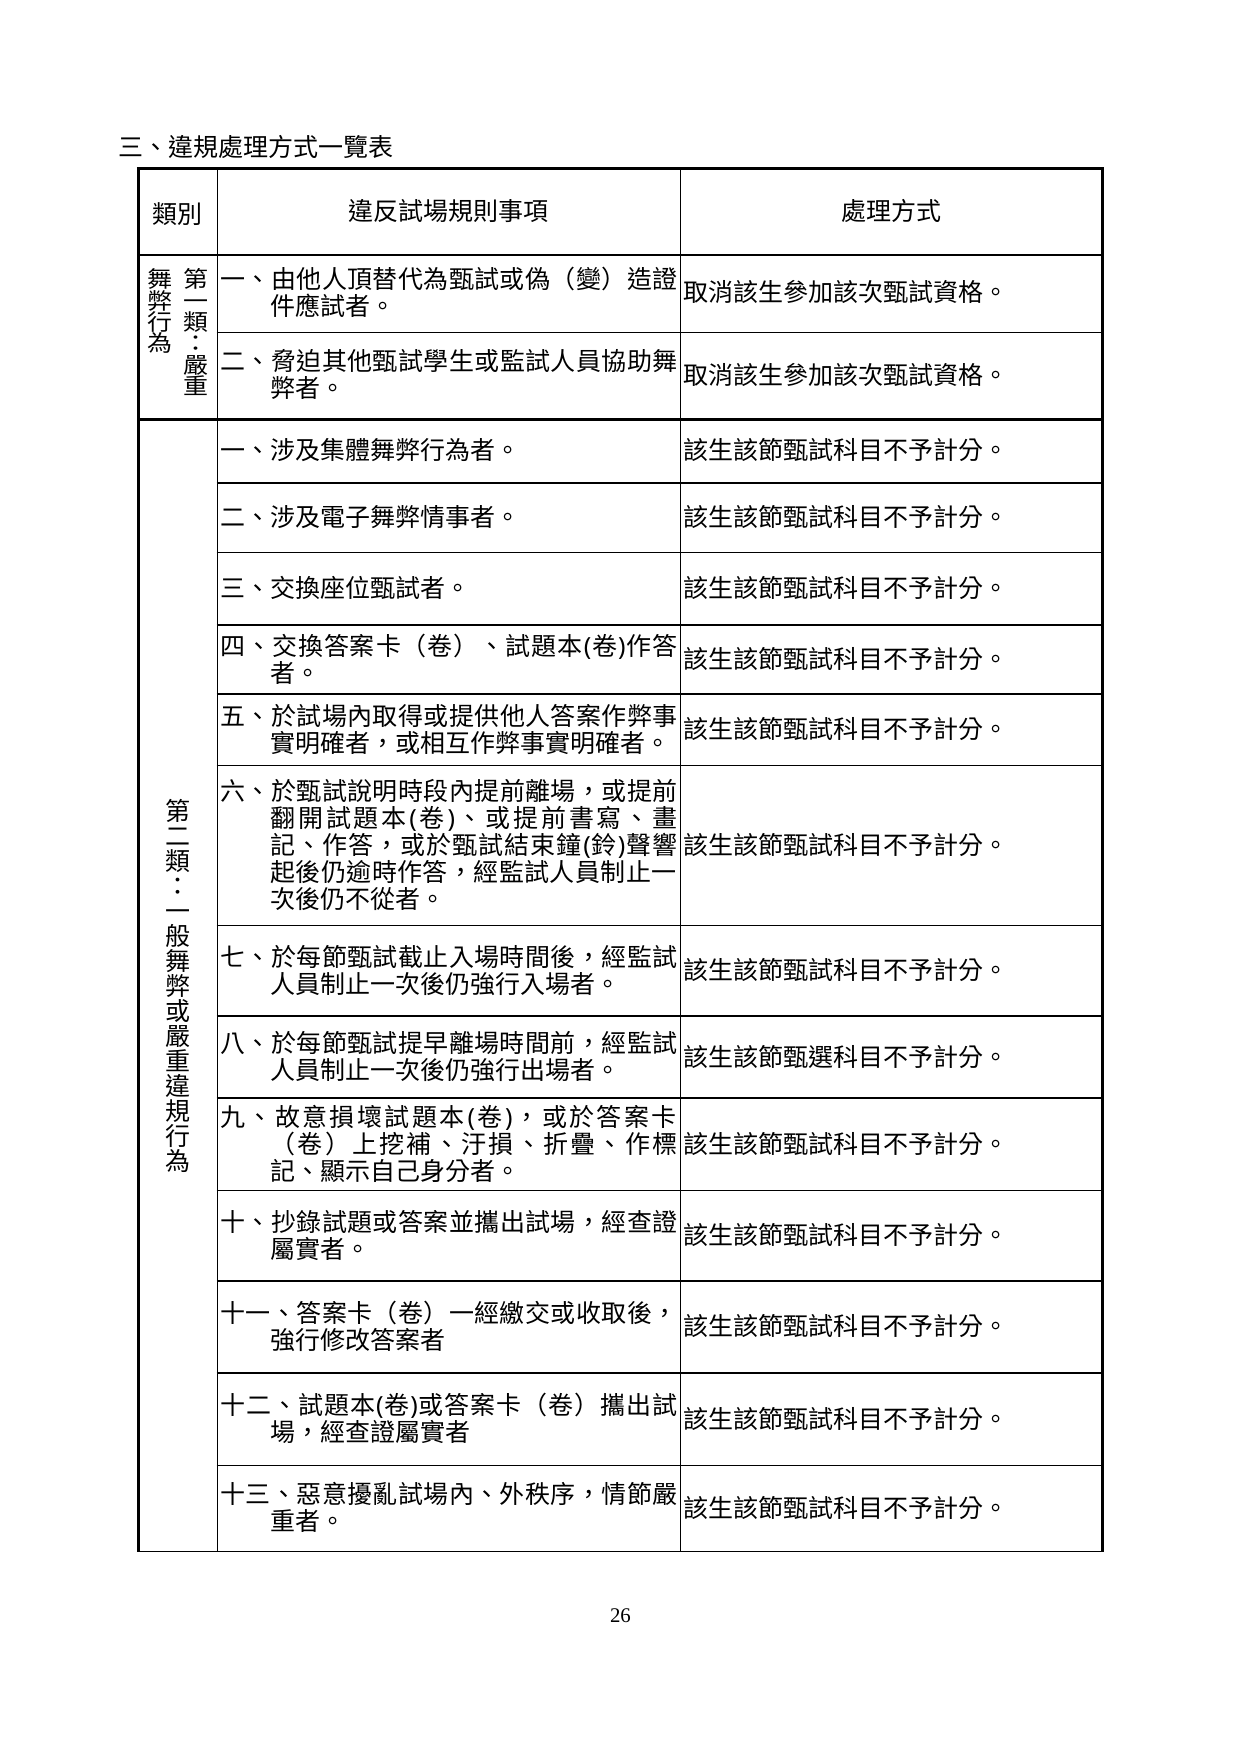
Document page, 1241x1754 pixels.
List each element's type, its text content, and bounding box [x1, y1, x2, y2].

table_cell 該生該節甄試科目不予計分。 [681, 1191, 1101, 1280]
table_cell 該生該節甄試科目不予計分。 [681, 1466, 1101, 1551]
table_cell 一、由他人頂替代為甄試或偽（變）造證件應試者。 [218, 256, 680, 332]
table_cell 十二、試題本(卷)或答案卡（卷）攜出試場，經查證屬實者 [218, 1374, 680, 1464]
table_cell 五、於試場內取得或提供他人答案作弊事實明確者，或相互作弊事實明確者。 [218, 695, 680, 765]
table_cell 第二類：一般舞弊或嚴重違規行為 [140, 421, 217, 1551]
table_cell 十、抄錄試題或答案並攜出試場，經查證屬實者。 [218, 1191, 680, 1280]
table_cell 一、涉及集體舞弊行為者。 [218, 421, 680, 482]
table_cell 六、於甄試說明時段內提前離場，或提前翻開試題本(卷)、或提前書寫、畫記、作答，或於甄試結束鐘(鈴)聲響起後仍逾時作答，經監試人員制止一次後仍不從者。 [218, 766, 680, 924]
table_cell 該生該節甄試科目不予計分。 [681, 421, 1101, 482]
table_header 處理方式 [681, 170, 1101, 254]
table_cell 該生該節甄試科目不予計分。 [681, 1374, 1101, 1464]
table_cell 二、脅迫其他甄試學生或監試人員協助舞弊者。 [218, 333, 680, 417]
table_cell 該生該節甄選科目不予計分。 [681, 1017, 1101, 1097]
table_cell 該生該節甄試科目不予計分。 [681, 553, 1101, 624]
table_cell 四、交換答案卡（卷）、試題本(卷)作答者。 [218, 626, 680, 693]
table_cell 八、於每節甄試提早離場時間前，經監試人員制止一次後仍強行出場者。 [218, 1017, 680, 1097]
table_cell 九、故意損壞試題本(卷)，或於答案卡（卷）上挖補、汙損、折疊、作標記、顯示自己身分者。 [218, 1099, 680, 1189]
table_cell 第一類：嚴重舞弊行為 [140, 256, 217, 417]
table_header 類別 [140, 170, 217, 254]
table_cell 該生該節甄試科目不予計分。 [681, 1099, 1101, 1189]
table_cell 三、交換座位甄試者。 [218, 553, 680, 624]
table_cell 取消該生參加該次甄試資格。 [681, 256, 1101, 332]
table_cell 該生該節甄試科目不予計分。 [681, 1282, 1101, 1372]
table_cell 該生該節甄試科目不予計分。 [681, 695, 1101, 765]
table_cell 二、涉及電子舞弊情事者。 [218, 484, 680, 552]
table_cell 十一、答案卡（卷）一經繳交或收取後，強行修改答案者 [218, 1282, 680, 1372]
table_cell 該生該節甄試科目不予計分。 [681, 766, 1101, 924]
table_cell 十三、惡意擾亂試場內、外秩序，情節嚴重者。 [218, 1466, 680, 1551]
table_cell 該生該節甄試科目不予計分。 [681, 926, 1101, 1015]
table_cell 該生該節甄試科目不予計分。 [681, 626, 1101, 693]
text 三、違規處理方式一覽表 [118, 124, 1122, 167]
table_header 違反試場規則事項 [218, 170, 680, 254]
table_cell 取消該生參加該次甄試資格。 [681, 333, 1101, 417]
table_cell 七、於每節甄試截止入場時間後，經監試人員制止一次後仍強行入場者。 [218, 926, 680, 1015]
table_cell 該生該節甄試科目不予計分。 [681, 484, 1101, 552]
